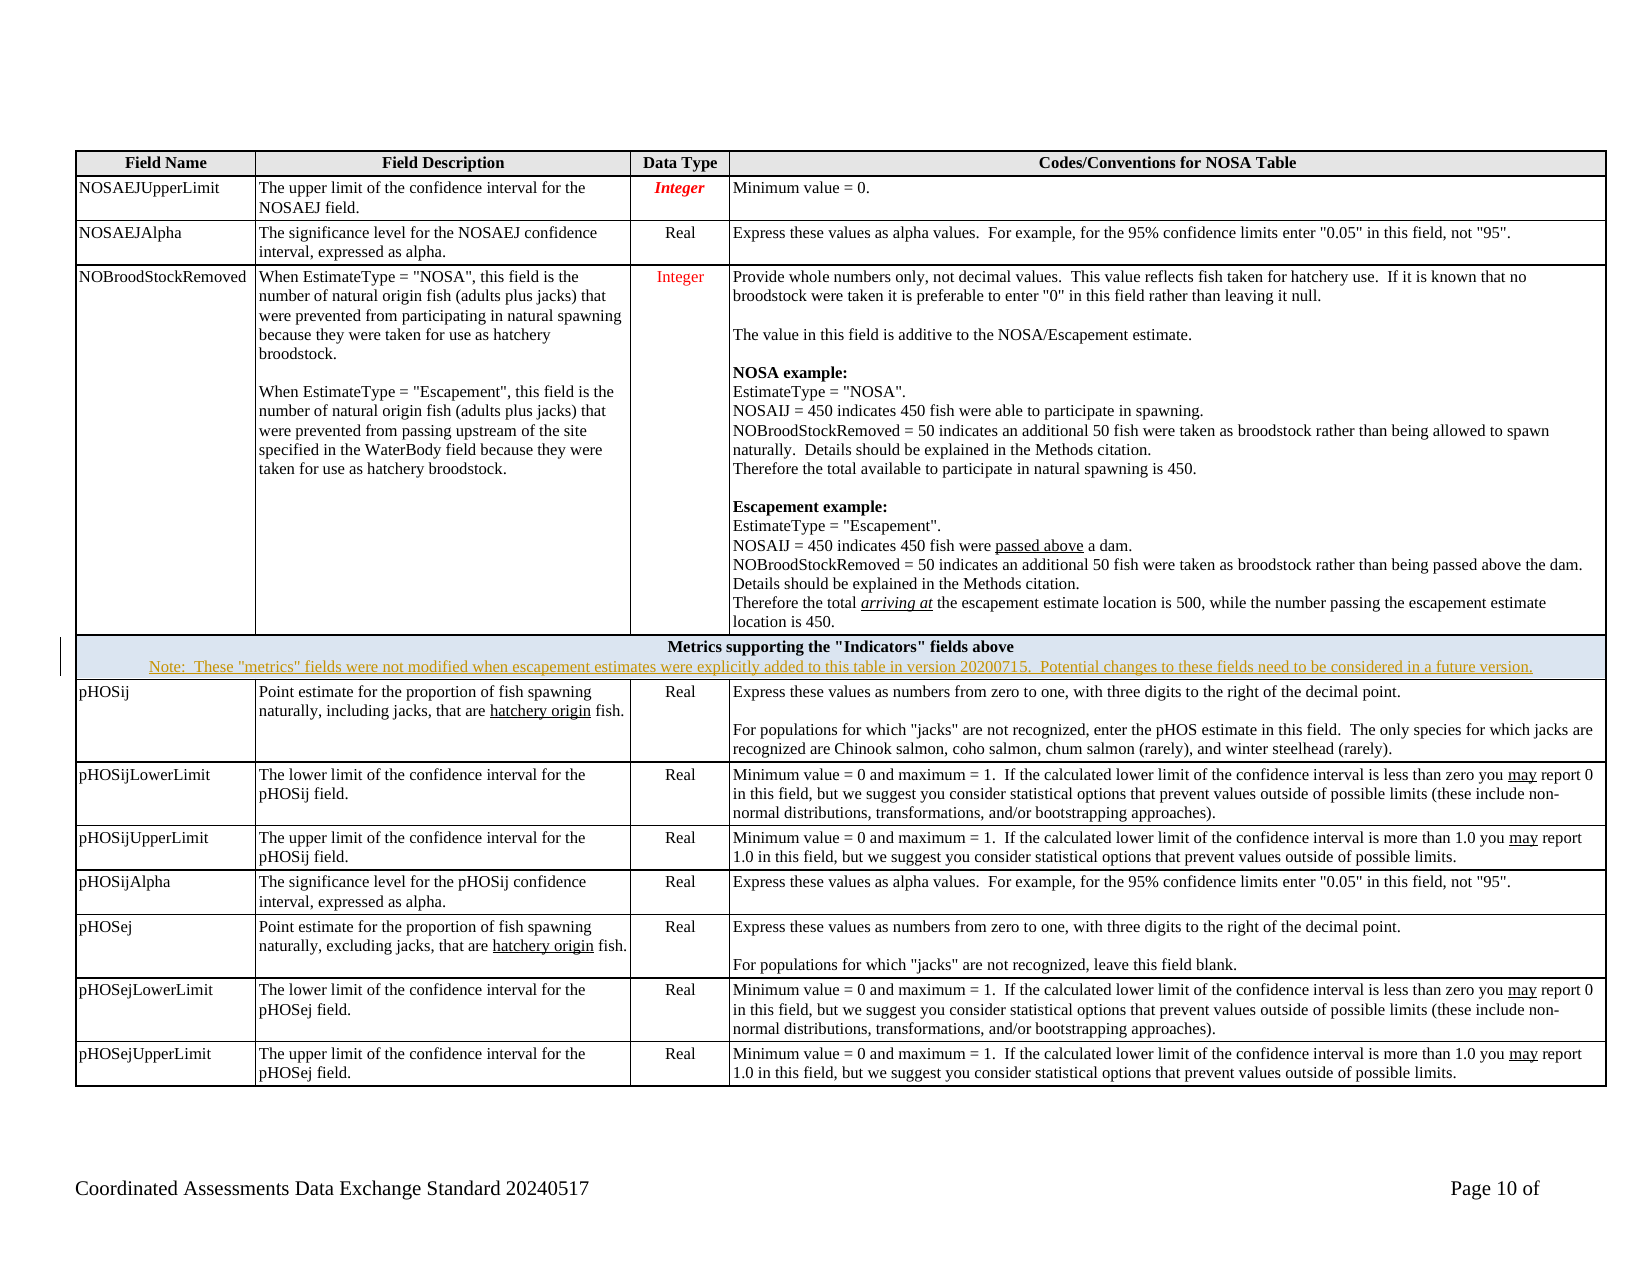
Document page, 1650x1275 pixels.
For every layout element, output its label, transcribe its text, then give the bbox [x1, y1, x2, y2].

table_cell NOBroodStockRemoved [77, 266, 255, 634]
table_cell NOSAEJUpperLimit [77, 177, 255, 219]
table_cell pHOSijAlpha [77, 871, 255, 913]
table_cell Integer [631, 266, 729, 634]
table_cell pHOSijLowerLimit [77, 763, 255, 825]
table_cell The upper limit of the confidence interval for the pHOSej field. [256, 1042, 630, 1085]
table_cell Real [631, 915, 729, 977]
table_cell pHOSij [77, 680, 255, 761]
table_header Data Type [631, 152, 729, 175]
table_cell The lower limit of the confidence interval for the pHOSej field. [256, 979, 630, 1041]
table_cell NOSAEJAlpha [77, 221, 255, 264]
table_cell pHOSejLowerLimit [77, 979, 255, 1041]
table_cell Integer [631, 177, 729, 219]
table_header Field Description [256, 152, 630, 175]
table_cell Real [631, 221, 729, 264]
table_cell Express these values as numbers from zero to one, with three digits to the right of the decimal point. For populations for which "jacks" are not recognized, enter the pHOS estimate in this field. The only species for which jacks are recognized are Chinook salmon, coho salmon, chum salmon (rarely), and winter steelhead (rarely). [730, 680, 1605, 761]
table_cell Real [631, 871, 729, 913]
table_cell The upper limit of the confidence interval for the pHOSij field. [256, 826, 630, 869]
table_cell The significance level for the pHOSij confidence interval, expressed as alpha. [256, 871, 630, 913]
table_cell Real [631, 763, 729, 825]
table_cell The significance level for the NOSAEJ confidence interval, expressed as alpha. [256, 221, 630, 264]
table_cell Provide whole numbers only, not decimal values. This value reflects fish taken for hatchery use. If it is known that no broodstock were taken it is preferable to enter "0" in this field rather than leaving it null. The value in this field is additive to the NOSA/Escapement estimate. NOSA example: EstimateType = "NOSA". NOSAIJ = 450 indicates 450 fish were able to participate in spawning. NOBroodStockRemoved = 50 indicates an additional 50 fish were taken as broodstock rather than being allowed to spawn naturally. Details should be explained in the Methods citation. Therefore the total available to participate in natural spawning is 450. Escapement example: EstimateType = "Escapement". NOSAIJ = 450 indicates 450 fish were passed above a dam. NOBroodStockRemoved = 50 indicates an additional 50 fish were taken as broodstock rather than being passed above the dam. Details should be explained in the Methods citation. Therefore the total arriving at the escapement estimate location is 500, while the number passing the escapement estimate location is 450. [730, 266, 1605, 634]
table_cell pHOSej [77, 915, 255, 977]
table_cell Minimum value = 0. [730, 177, 1605, 219]
table_cell pHOSejUpperLimit [77, 1042, 255, 1085]
table_cell Express these values as alpha values. For example, for the 95% confidence limits enter "0.05" in this field, not "95". [730, 871, 1605, 913]
table_cell Point estimate for the proportion of fish spawning naturally, including jacks, that are hatchery origin fish. [256, 680, 630, 761]
table_cell Real [631, 1042, 729, 1085]
table_header Codes/Conventions for NOSA Table [730, 152, 1605, 175]
table_cell Express these values as numbers from zero to one, with three digits to the right of the decimal point. For populations for which "jacks" are not recognized, leave this field blank. [730, 915, 1605, 977]
table_cell pHOSijUpperLimit [77, 826, 255, 869]
table_header Field Name [77, 152, 255, 175]
table_cell Express these values as alpha values. For example, for the 95% confidence limits enter "0.05" in this field, not "95". [730, 221, 1605, 264]
table_cell The upper limit of the confidence interval for the NOSAEJ field. [256, 177, 630, 219]
table_cell Real [631, 979, 729, 1041]
table_cell The lower limit of the confidence interval for the pHOSij field. [256, 763, 630, 825]
table_cell Metrics supporting the "Indicators" fields above [77, 636, 1605, 678]
table_cell When EstimateType = "NOSA", this field is the number of natural origin fish (adults plus jacks) that were prevented from participating in natural spawning because they were taken for use as hatchery broodstock. When EstimateType = "Escapement", this field is the number of natural origin fish (adults plus jacks) that were prevented from passing upstream of the site specified in the WaterBody field because they were taken for use as hatchery broodstock. [256, 266, 630, 634]
table_cell Real [631, 826, 729, 869]
table_cell Real [631, 680, 729, 761]
table_cell Point estimate for the proportion of fish spawning naturally, excluding jacks, that are hatchery origin fish. [256, 915, 630, 977]
